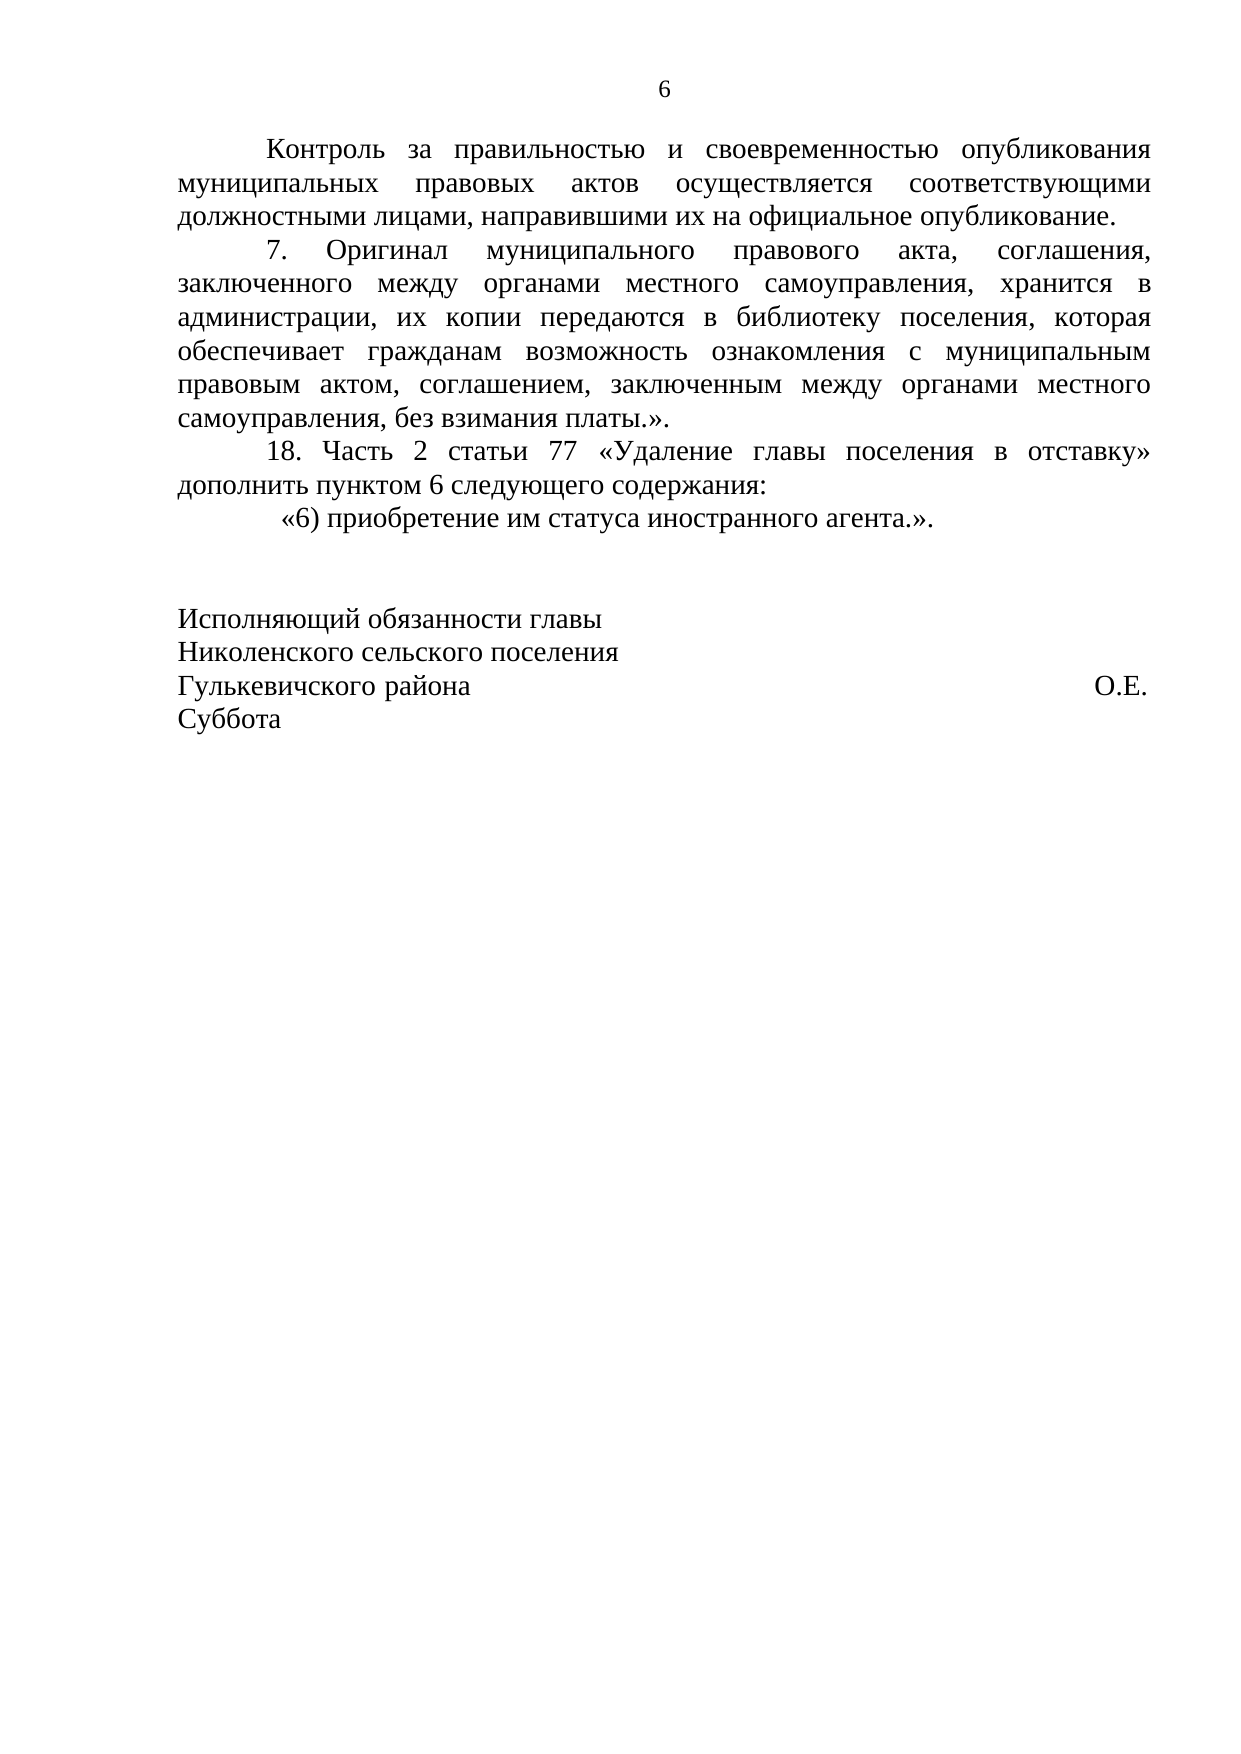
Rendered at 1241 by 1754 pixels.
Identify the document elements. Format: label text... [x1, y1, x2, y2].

text 18. Часть 2 статьи 77 «Удаление главы поселения в отставку» дополнить пунктом 6 следующего содержания: [177, 433, 1152, 500]
text 7. Оригинал муниципального правового акта, соглашения, заключенного между органами местного самоуправления, хранится в администрации, их копии передаются в библиотеку поселения, которая обеспечивает гражданам возможность ознакомления с муниципальным правовым актом, соглашением, заключенным между органами местного самоуправления, без взимания платы.». [177, 232, 1152, 433]
text Контроль за правильностью и своевременностью опубликования муниципальных правовых актов осуществляется соответствующими должностными лицами, направившими их на официальное опубликование. [177, 131, 1152, 232]
text Исполняющий обязанности главы [177, 601, 1152, 634]
text «6) приобретение им статуса иностранного агента.». [177, 500, 1152, 534]
text Николенского сельского поселения [177, 634, 1152, 668]
text Гулькевичского района О.Е. Суббота [177, 668, 1152, 735]
